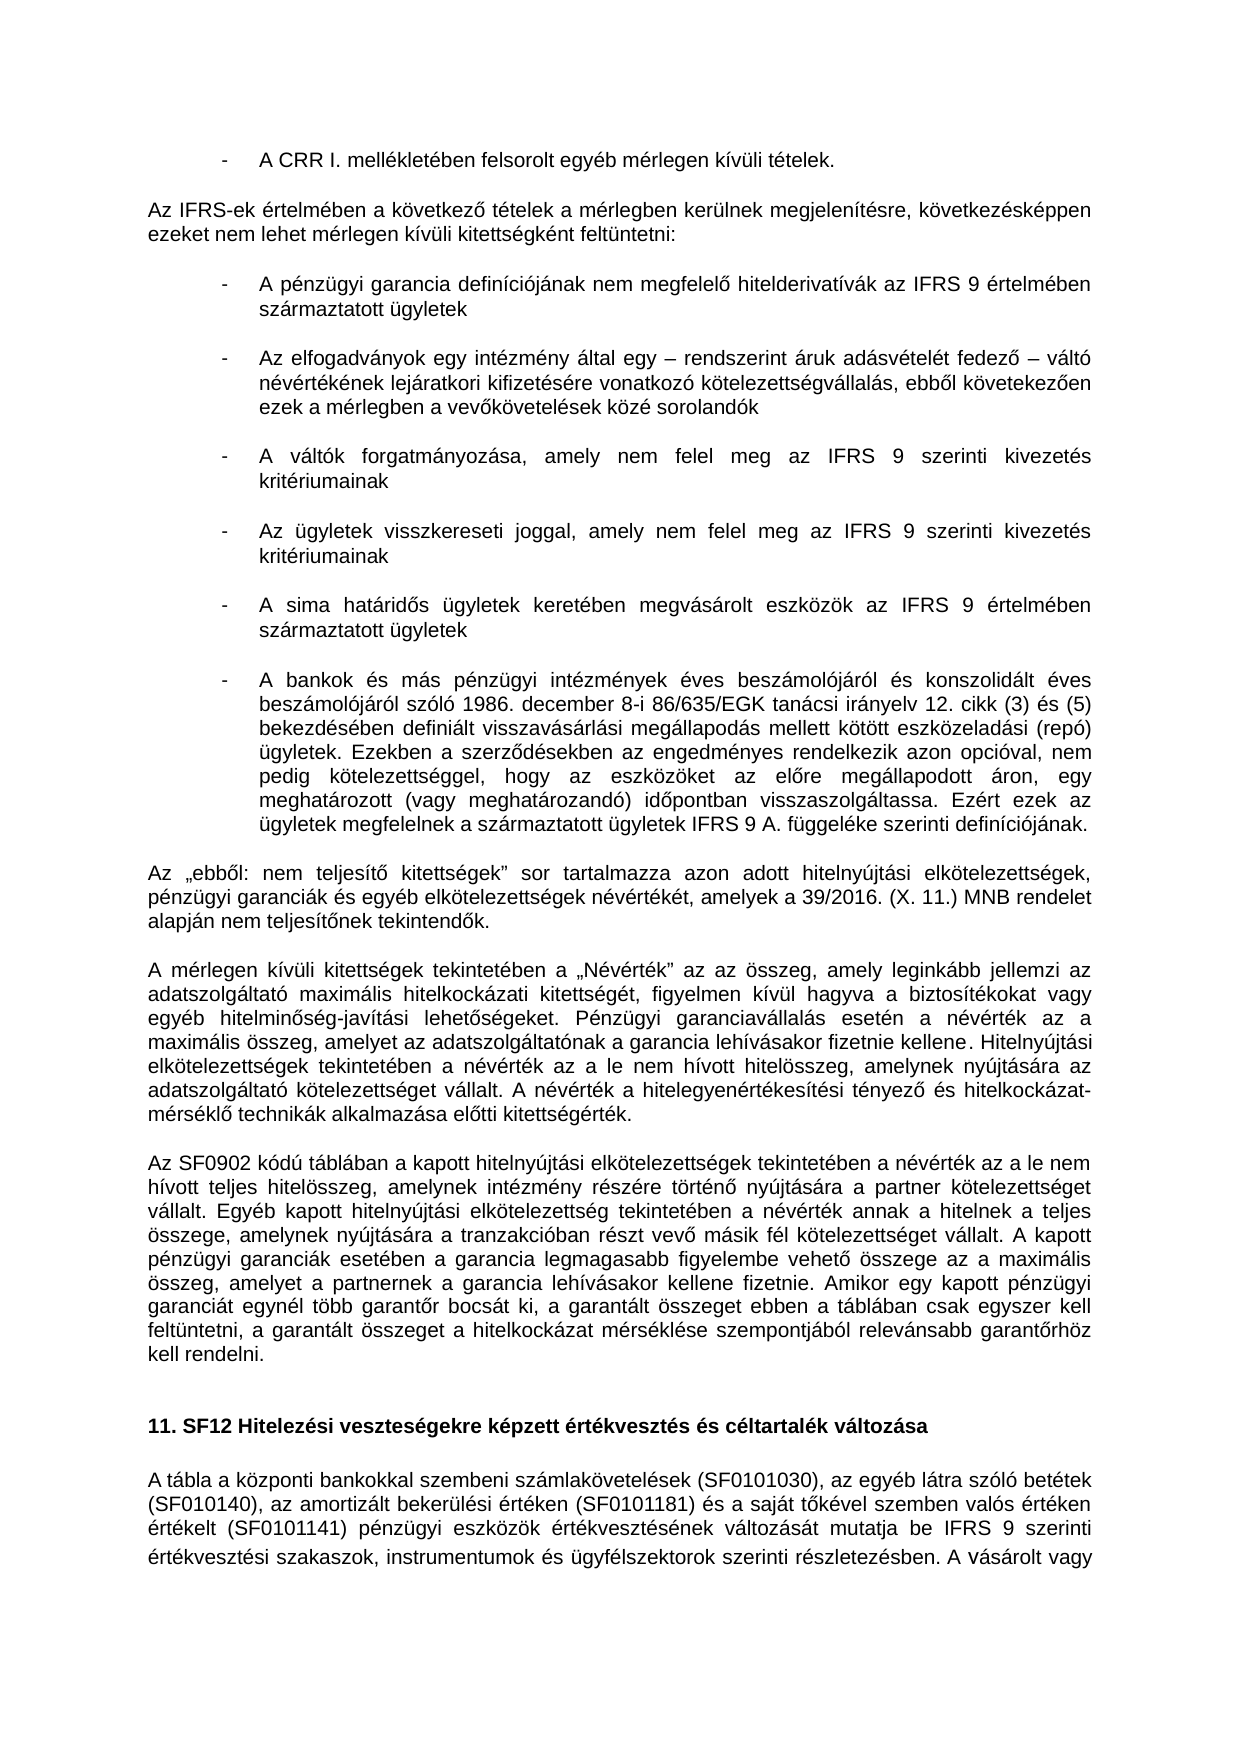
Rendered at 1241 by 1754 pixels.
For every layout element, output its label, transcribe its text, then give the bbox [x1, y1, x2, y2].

list Az elfogadványok egy intézmény által egy – rendszerint áruk adásvételét fedező – váltó névértékének lejáratkori kifizetésére vonatkozó kötelezettségvállalás, ebből követekezően ezek a mérlegben a vevőkövetelések közé sorolandók [221, 345, 1093, 419]
text Az „ebből: nem teljesítő kitettségek” sor tartalmazza azon adott hitelnyújtási elkötelezettségek, pénzügyi garanciák és egyéb elkötelezettségek névértékét, amelyek a 39/2016. (X. 11.) MNB rendelet alapján nem teljesítőnek tekintendők. [148, 861, 1093, 933]
list A váltók forgatmányozása, amely nem felel meg az IFRS 9 szerinti kivezetés kritériumainak [221, 444, 1093, 493]
list A bankok és más pénzügyi intézmények éves beszámolójáról és konszolidált éves beszámolójáról szóló 1986. december 8-i 86/635/EGK tanácsi irányelv 12. cikk (3) és (5) bekezdésében definiált visszavásárlási megállapodás mellett kötött eszközeladási (repó) ügyletek. Ezekben a szerződésekben az engedményes rendelkezik azon opcióval, nem pedig kötelezettséggel, hogy az eszközöket az előre megállapodott áron, egy meghatározott (vagy meghatározandó) időpontban visszaszolgáltassa. Ezért ezek az ügyletek megfelelnek a származtatott ügyletek IFRS 9 A. függeléke szerinti definíciójának. [221, 667, 1093, 836]
list A sima határidős ügyletek keretében megvásárolt eszközök az IFRS 9 értelmében származtatott ügyletek [221, 592, 1093, 642]
text Az SF0902 kódú táblában a kapott hitelnyújtási elkötelezettségek tekintetében a névérték az a le nem hívott teljes hitelösszeg, amelynek intézmény részére történő nyújtására a partner kötelezettséget vállalt. Egyéb kapott hitelnyújtási elkötelezettség tekintetében a névérték annak a hitelnek a teljes összege, amelynek nyújtására a tranzakcióban részt vevő másik fél kötelezettséget vállalt. A kapott pénzügyi garanciák esetében a garancia legmagasabb figyelembe vehető összege az a maximális összeg, amelyet a partnernek a garancia lehívásakor kellene fizetnie. Amikor egy kapott pénzügyi garanciát egynél több garantőr bocsát ki, a garantált összeget ebben a táblában csak egyszer kell feltüntetni, a garantált összeget a hitelkockázat mérséklése szempontjából relevánsabb garantőrhöz kell rendelni. [148, 1151, 1093, 1366]
subtitle 11. SF12 Hitelezési veszteségekre képzett értékvesztés és céltartalék változása [148, 1414, 1093, 1438]
text A mérlegen kívüli kitettségek tekintetében a „Névérték” az az összeg, amely leginkább jellemzi az adatszolgáltató maximális hitelkockázati kitettségét, figyelmen kívül hagyva a biztosítékokat vagy egyéb hitelminőség-javítási lehetőségeket. Pénzügyi garanciavállalás esetén a névérték az a maximális összeg, amelyet az adatszolgáltatónak a garancia lehívásakor fizetnie kellene. Hitelnyújtási elkötelezettségek tekintetében a névérték az a le nem hívott hitelösszeg, amelynek nyújtására az adatszolgáltató kötelezettséget vállalt. A névérték a hitelegyenértékesítési tényező és hitelkockázat-mérséklő technikák alkalmazása előtti kitettségérték. [148, 958, 1093, 1126]
list A CRR I. mellékletében felsorolt egyéb mérlegen kívüli tételek. [221, 148, 1093, 173]
text Az IFRS-ek értelmében a következő tételek a mérlegben kerülnek megjelenítésre, következésképpen ezeket nem lehet mérlegen kívüli kitettségként feltüntetni: [148, 198, 1093, 246]
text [148, 1468, 1093, 1571]
list Az ügyletek visszkereseti joggal, amely nem felel meg az IFRS 9 szerinti kivezetés kritériumainak [221, 518, 1093, 567]
list A pénzügyi garancia definíciójának nem megfelelő hitelderivatívák az IFRS 9 értelmében származtatott ügyletek [221, 271, 1093, 320]
